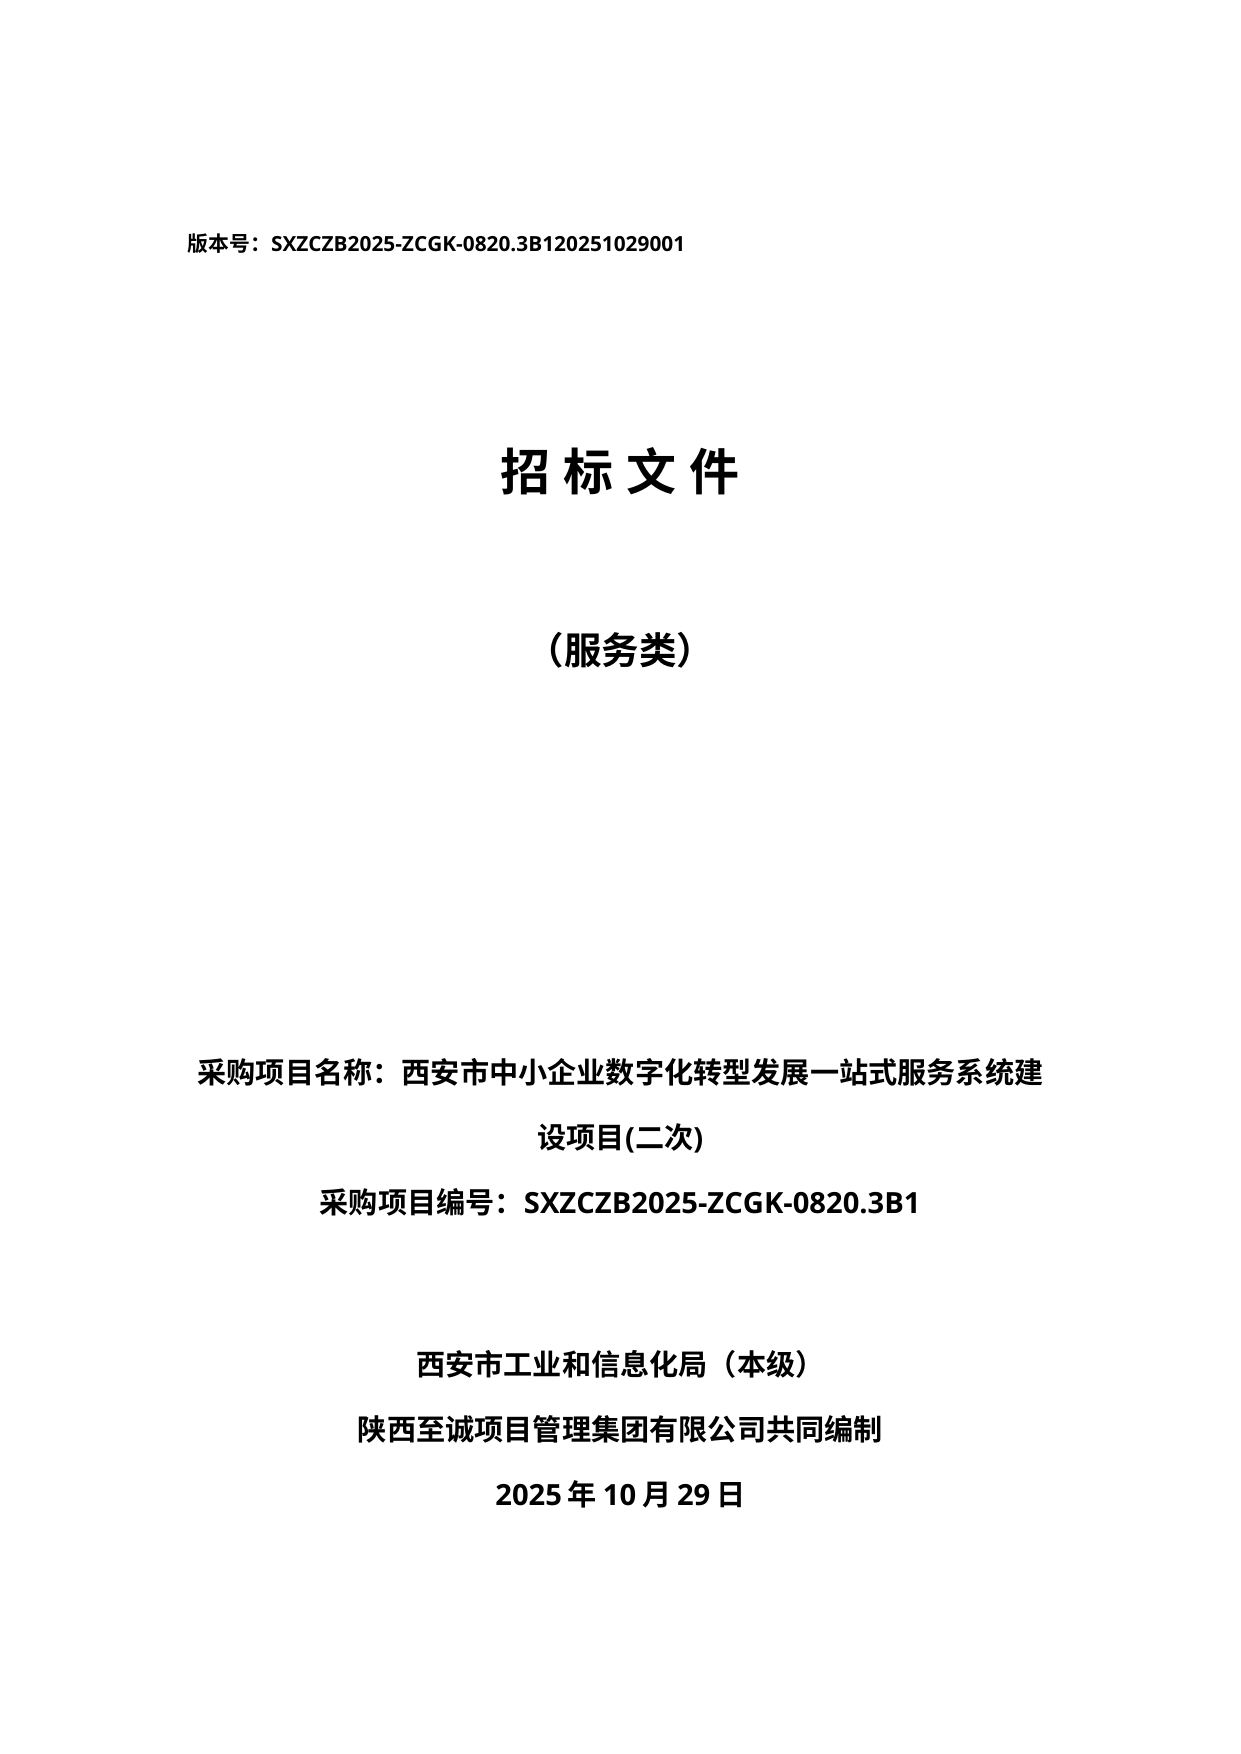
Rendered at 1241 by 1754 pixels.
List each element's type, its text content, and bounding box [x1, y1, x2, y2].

text 版本号：SXZCZB2025-ZCGK-0820.3B120251029001 [187, 227, 1053, 422]
text 西安市工业和信息化局（本级） [187, 1332, 1053, 1397]
text 招 标 文 件 [187, 422, 1053, 617]
text 采购项目编号：SXZCZB2025-ZCGK-0820.3B1 [187, 1169, 1053, 1332]
text （服务类） [187, 617, 1053, 1039]
text 陕西至诚项目管理集团有限公司共同编制 [187, 1397, 1053, 1462]
text 采购项目名称：西安市中小企业数字化转型发展一站式服务系统建设项目(二次) [187, 1039, 1053, 1169]
text 2025年10月29日 [187, 1462, 1053, 1527]
